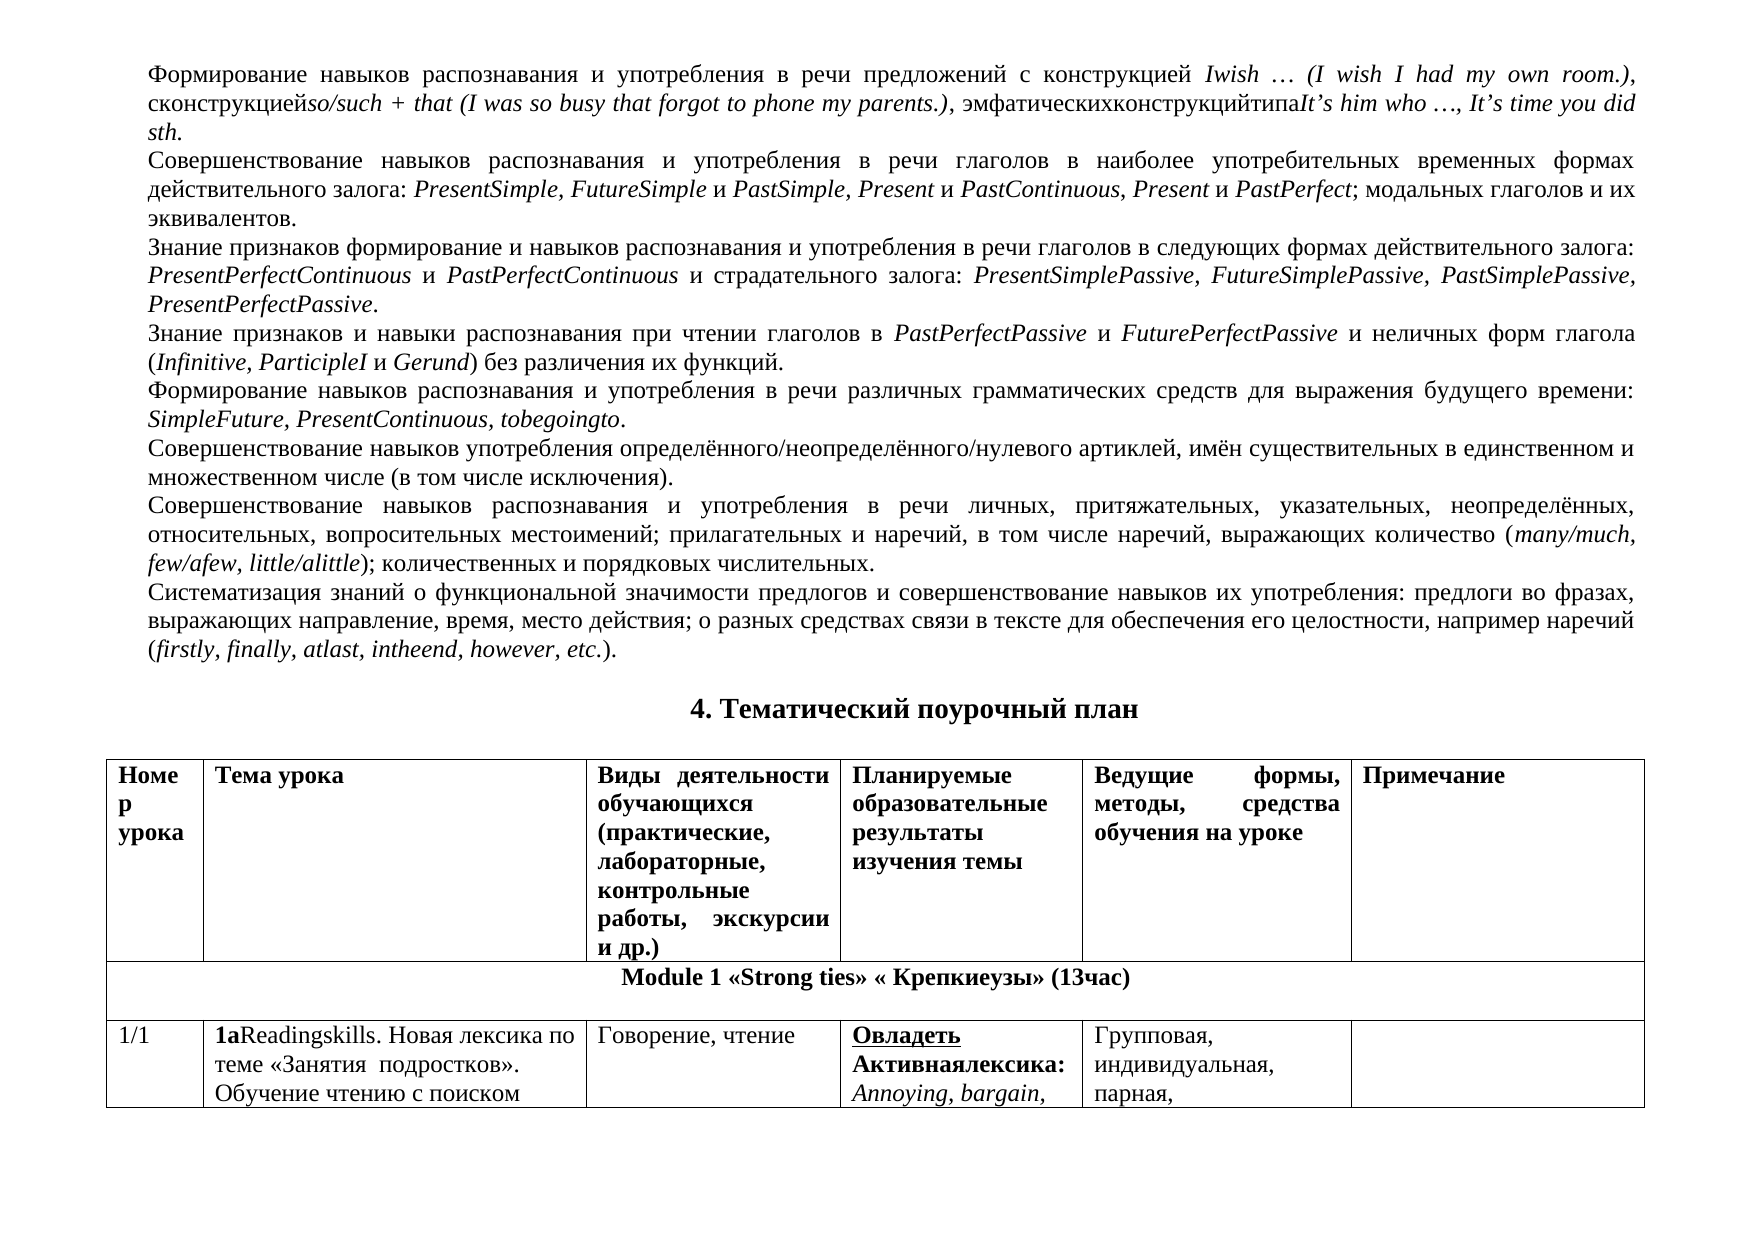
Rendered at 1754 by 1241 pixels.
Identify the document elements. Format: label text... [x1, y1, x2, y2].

table_cell [1352, 1021, 1644, 1107]
text Формирование навыков распознавания и употребления в речи предложений с конструкцией Iwish … (I wish I had my own room.), сконструкциейso/such + that (I was so busy that forgot to phone my parents.), эмфатическихконструкцийтипаIt’s him who …, It’s time you did sth. [148, 59, 1636, 145]
table_header Виды деятельности обучающихся (практические, лабораторные, контрольные работы, экскурсии и др.) [587, 760, 840, 961]
text 4. Тематический поурочный план [193, 692, 1636, 725]
text Совершенствование навыков употребления определённого/неопределённого/нулевого артиклей, имён существительных в единственном и множественном числе (в том числе исключения). [148, 433, 1636, 490]
text Знание признаков и навыки распознавания при чтении глаголов в PastPerfectPassive и FuturePerfectPassive и неличных форм глагола (Infinitive, ParticipleI и Gerund) без различения их функций. [148, 318, 1636, 375]
table_cell 1/1 [107, 1021, 203, 1107]
table_header Ведущие формы, методы, средства обучения на уроке [1083, 760, 1351, 961]
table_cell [1083, 1021, 1351, 1107]
table_header Номер урока [107, 760, 203, 961]
text Формирование навыков распознавания и употребления в речи различных грамматических средств для выражения будущего времени: SimpleFuture, PresentContinuous, tobegoingto. [148, 375, 1636, 433]
text Совершенствование навыков распознавания и употребления в речи глаголов в наиболее употребительных временных формах действительного залога: PresentSimple, FutureSimple и PastSimple, Present и PastContinuous, Present и PastPerfect; модальных глаголов и их эквивалентов. [148, 145, 1636, 232]
table_header Планируемые образовательные результаты изучения темы [841, 760, 1082, 961]
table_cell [841, 1021, 1082, 1107]
table_header Тема урока [204, 760, 586, 961]
text Знание признаков формирование и навыков распознавания и употребления в речи глаголов в следующих формах действительного залога: PresentPerfectContinuous и PastPerfectContinuous и страдательного залога: PresentSimplePassive, FutureSimplePassive, PastSimplePassive, PresentPerfectPassive. [148, 232, 1636, 318]
text Систематизация знаний о функциональной значимости предлогов и совершенствование навыков их употребления: предлоги во фразах, выражающих направление, время, место действия; о разных средствах связи в тексте для обеспечения его целостности, например наречий (firstly, finally, atlast, intheend, however, etc.). [148, 577, 1636, 663]
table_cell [204, 1021, 586, 1107]
table_cell Говорение, чтение [587, 1021, 840, 1107]
table_cell Module 1 «Strong ties» « Крепкиеузы» (13час) [107, 962, 1644, 1019]
table_header Примечание [1352, 760, 1644, 961]
text Совершенствование навыков распознавания и употребления в речи личных, притяжательных, указательных, неопределённых, относительных, вопросительных местоимений; прилагательных и наречий, в том числе наречий, выражающих количество (many/much, few/afew, little/alittle); количественных и порядковых числительных. [148, 490, 1636, 577]
